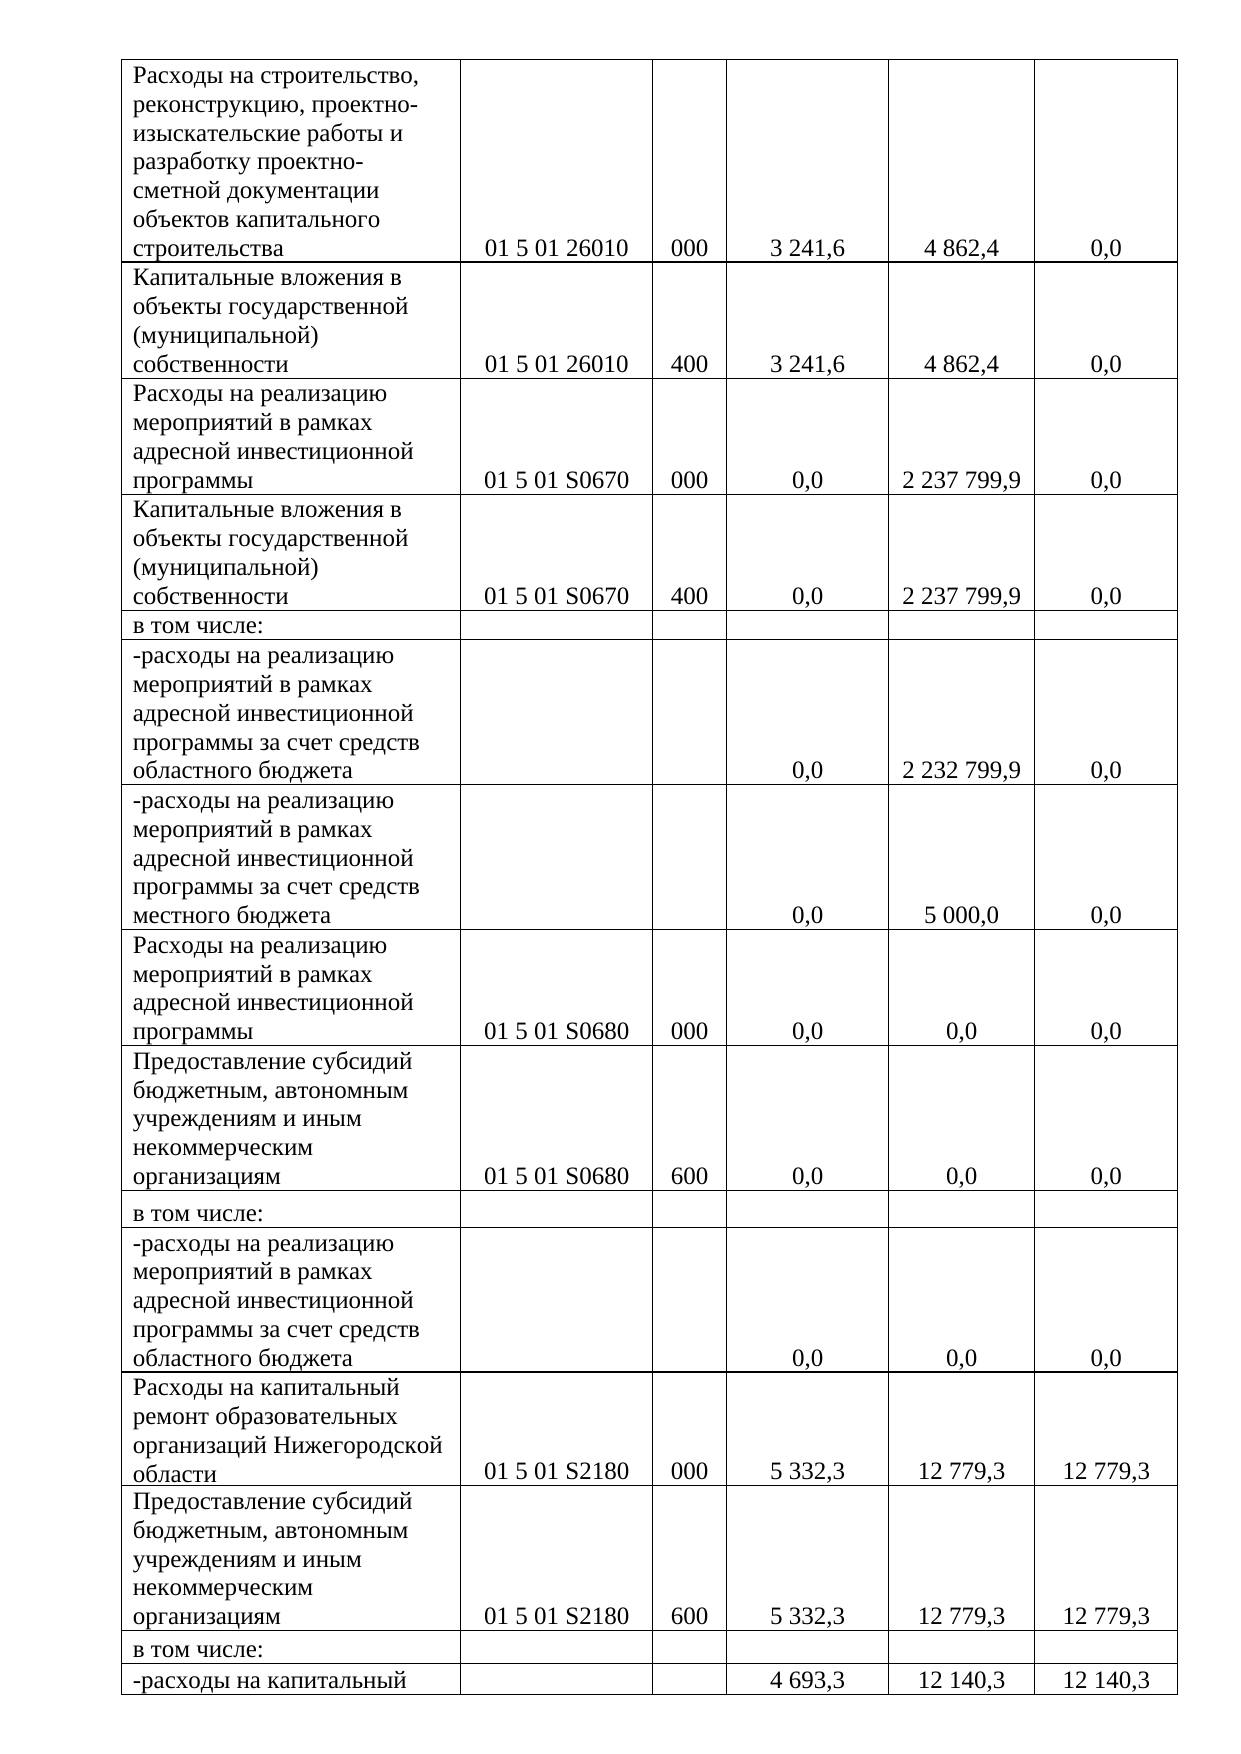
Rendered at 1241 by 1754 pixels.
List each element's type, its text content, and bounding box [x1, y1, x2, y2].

table_cell [653, 611, 726, 639]
table_cell 5 332,3 [727, 1373, 888, 1485]
table_cell Расходы на строительство, реконструкцию, проектно-изыскательские работы и разработку проектно-сметной документации объектов капитального строительства [122, 60, 460, 261]
table_cell 0,0 [1035, 640, 1177, 784]
table_cell 4 862,4 [889, 263, 1034, 377]
table_cell 0,0 [727, 1228, 888, 1371]
table_cell Расходы на реализацию мероприятий в рамках адресной инвестиционной программы [122, 930, 460, 1045]
table_cell [461, 1631, 652, 1662]
table_cell 0,0 [727, 640, 888, 784]
table_cell 5 332,3 [727, 1486, 888, 1630]
table_cell [727, 1631, 888, 1662]
table_cell Расходы на капитальный ремонт образовательных организаций Нижегородской области [122, 1373, 460, 1485]
table_cell [653, 1228, 726, 1371]
table_cell 000 [653, 379, 726, 493]
table_cell 0,0 [889, 1046, 1034, 1190]
table_cell [889, 611, 1034, 639]
table_cell [461, 785, 652, 929]
table_cell 0,0 [1035, 495, 1177, 609]
table_cell Капитальные вложения в объекты государственной (муниципальной) собственности [122, 263, 460, 377]
table_cell -расходы на реализацию мероприятий в рамках адресной инвестиционной программы за счет средств областного бюджета [122, 640, 460, 784]
table_cell [653, 1631, 726, 1662]
table_cell [653, 785, 726, 929]
table_cell 2 237 799,9 [889, 495, 1034, 609]
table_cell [122, 1664, 460, 1694]
table_cell 01 5 01 26010 [461, 60, 652, 261]
table_cell 600 [653, 1046, 726, 1190]
table_cell [461, 1228, 652, 1371]
table_cell 12 779,3 [1035, 1486, 1177, 1630]
table_cell 01 5 01 S2180 [461, 1486, 652, 1630]
table_cell [727, 1191, 888, 1227]
table_cell [653, 1664, 726, 1694]
table_cell 01 5 01 S2180 [461, 1373, 652, 1485]
table_cell 12 140,3 [889, 1664, 1034, 1694]
table_cell 0,0 [1035, 60, 1177, 261]
table_cell 01 5 01 S0680 [461, 930, 652, 1045]
table_cell 12 779,3 [1035, 1373, 1177, 1485]
table_cell Предоставление субсидий бюджетным, автономным учреждениям и иным некоммерческим организациям [122, 1046, 460, 1190]
table_cell 12 779,3 [889, 1373, 1034, 1485]
table_cell 0,0 [889, 930, 1034, 1045]
table_cell 3 241,6 [727, 263, 888, 377]
table_cell 3 241,6 [727, 60, 888, 261]
table_cell 4 862,4 [889, 60, 1034, 261]
table_cell -расходы на реализацию мероприятий в рамках адресной инвестиционной программы за счет средств местного бюджета [122, 785, 460, 929]
table_cell [461, 1191, 652, 1227]
table_cell в том числе: [122, 611, 460, 639]
table_cell 400 [653, 263, 726, 377]
table_cell [653, 640, 726, 784]
table_cell 12 140,3 [1035, 1664, 1177, 1694]
table_cell 0,0 [727, 930, 888, 1045]
table_cell 0,0 [727, 785, 888, 929]
table_cell 0,0 [727, 495, 888, 609]
table_cell в том числе: [122, 1191, 460, 1227]
table_cell 000 [653, 930, 726, 1045]
table_cell 600 [653, 1486, 726, 1630]
table_cell 0,0 [1035, 379, 1177, 493]
table_cell Предоставление субсидий бюджетным, автономным учреждениям и иным некоммерческим организациям [122, 1486, 460, 1630]
table_cell 0,0 [727, 379, 888, 493]
table_cell [1035, 1191, 1177, 1227]
table_cell в том числе: [122, 1631, 460, 1662]
table_cell 4 693,3 [727, 1664, 888, 1694]
table_cell [1035, 1631, 1177, 1662]
table_cell [889, 1191, 1034, 1227]
table_cell 0,0 [727, 1046, 888, 1190]
table_cell 000 [653, 1373, 726, 1485]
table_cell 400 [653, 495, 726, 609]
table_cell 000 [653, 60, 726, 261]
table_cell 0,0 [1035, 1228, 1177, 1371]
table_cell [461, 640, 652, 784]
table_cell 12 779,3 [889, 1486, 1034, 1630]
table_cell 2 237 799,9 [889, 379, 1034, 493]
table_cell 0,0 [889, 1228, 1034, 1371]
table_cell [461, 611, 652, 639]
table_cell Расходы на реализацию мероприятий в рамках адресной инвестиционной программы [122, 379, 460, 493]
table_cell 0,0 [1035, 1046, 1177, 1190]
table_cell [1035, 611, 1177, 639]
table_cell 2 232 799,9 [889, 640, 1034, 784]
table_cell -расходы на реализацию мероприятий в рамках адресной инвестиционной программы за счет средств областного бюджета [122, 1228, 460, 1371]
table_cell [653, 1191, 726, 1227]
table_cell Капитальные вложения в объекты государственной (муниципальной) собственности [122, 495, 460, 609]
table_cell [461, 1664, 652, 1694]
table_cell 0,0 [1035, 785, 1177, 929]
table_cell 01 5 01 S0670 [461, 495, 652, 609]
table_cell 01 5 01 S0680 [461, 1046, 652, 1190]
table_cell [727, 611, 888, 639]
table_cell [889, 1631, 1034, 1662]
table_cell 0,0 [1035, 263, 1177, 377]
table_cell 01 5 01 S0670 [461, 379, 652, 493]
table_cell 01 5 01 26010 [461, 263, 652, 377]
table_cell 5 000,0 [889, 785, 1034, 929]
table_cell 0,0 [1035, 930, 1177, 1045]
